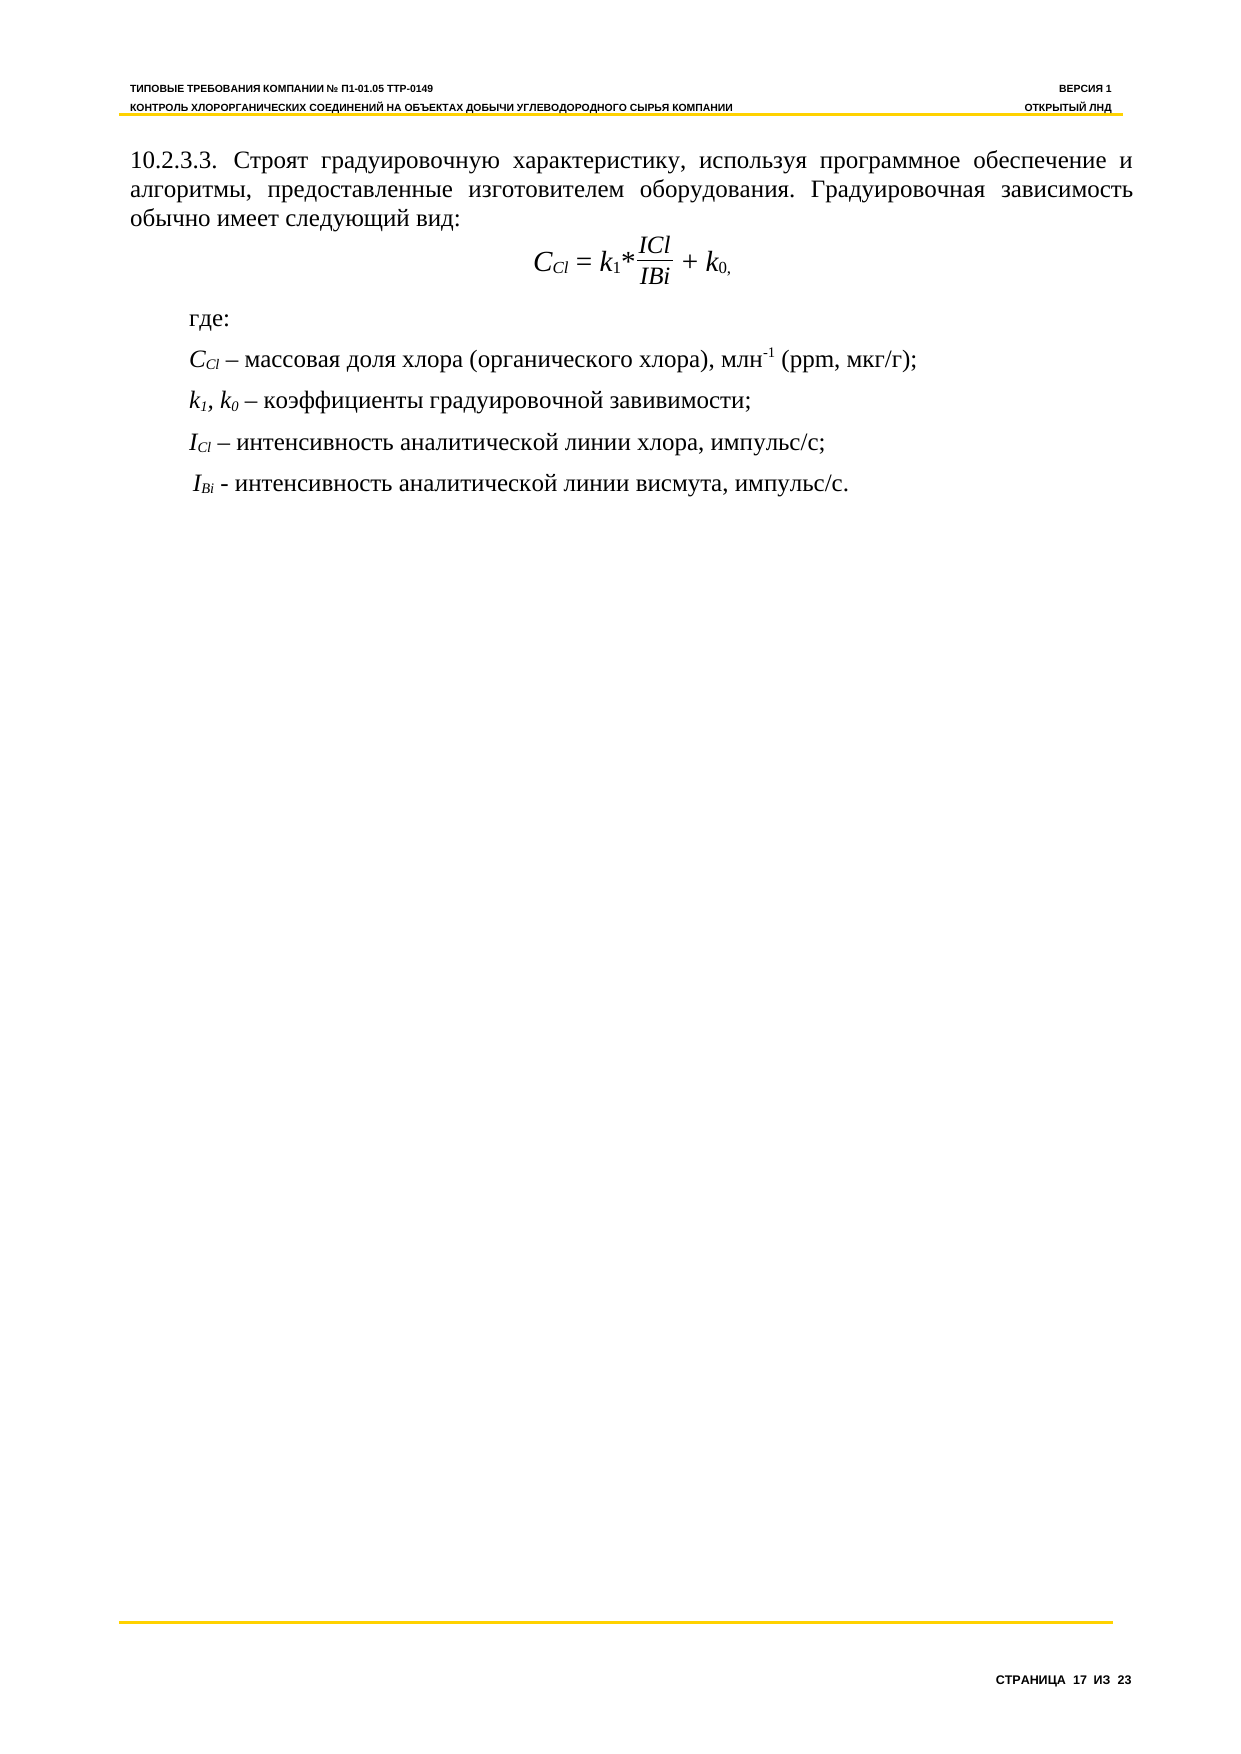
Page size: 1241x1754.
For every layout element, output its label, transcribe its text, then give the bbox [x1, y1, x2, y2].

list IBi - интенсивность аналитической линии висмута, импульс/с. [189, 468, 1134, 497]
list k1, k0 – коэффициенты градуировочной завивимости; [189, 385, 1134, 414]
list ICl – интенсивность аналитической линии хлора, импульс/с; [189, 427, 1134, 455]
list где: [189, 303, 1134, 332]
list CCl = k1* + k0, [130, 231, 1134, 290]
list Строят градуировочную характеристику, используя программное обеспечение и алгоритмы, предоставленные изготовителем оборудования. Градуировочная зависимость обычно имеет следующий вид: [130, 145, 1134, 231]
list CCl – массовая доля хлора (органического хлора), млн-1 (ppm, мкг/г); [189, 344, 1134, 373]
